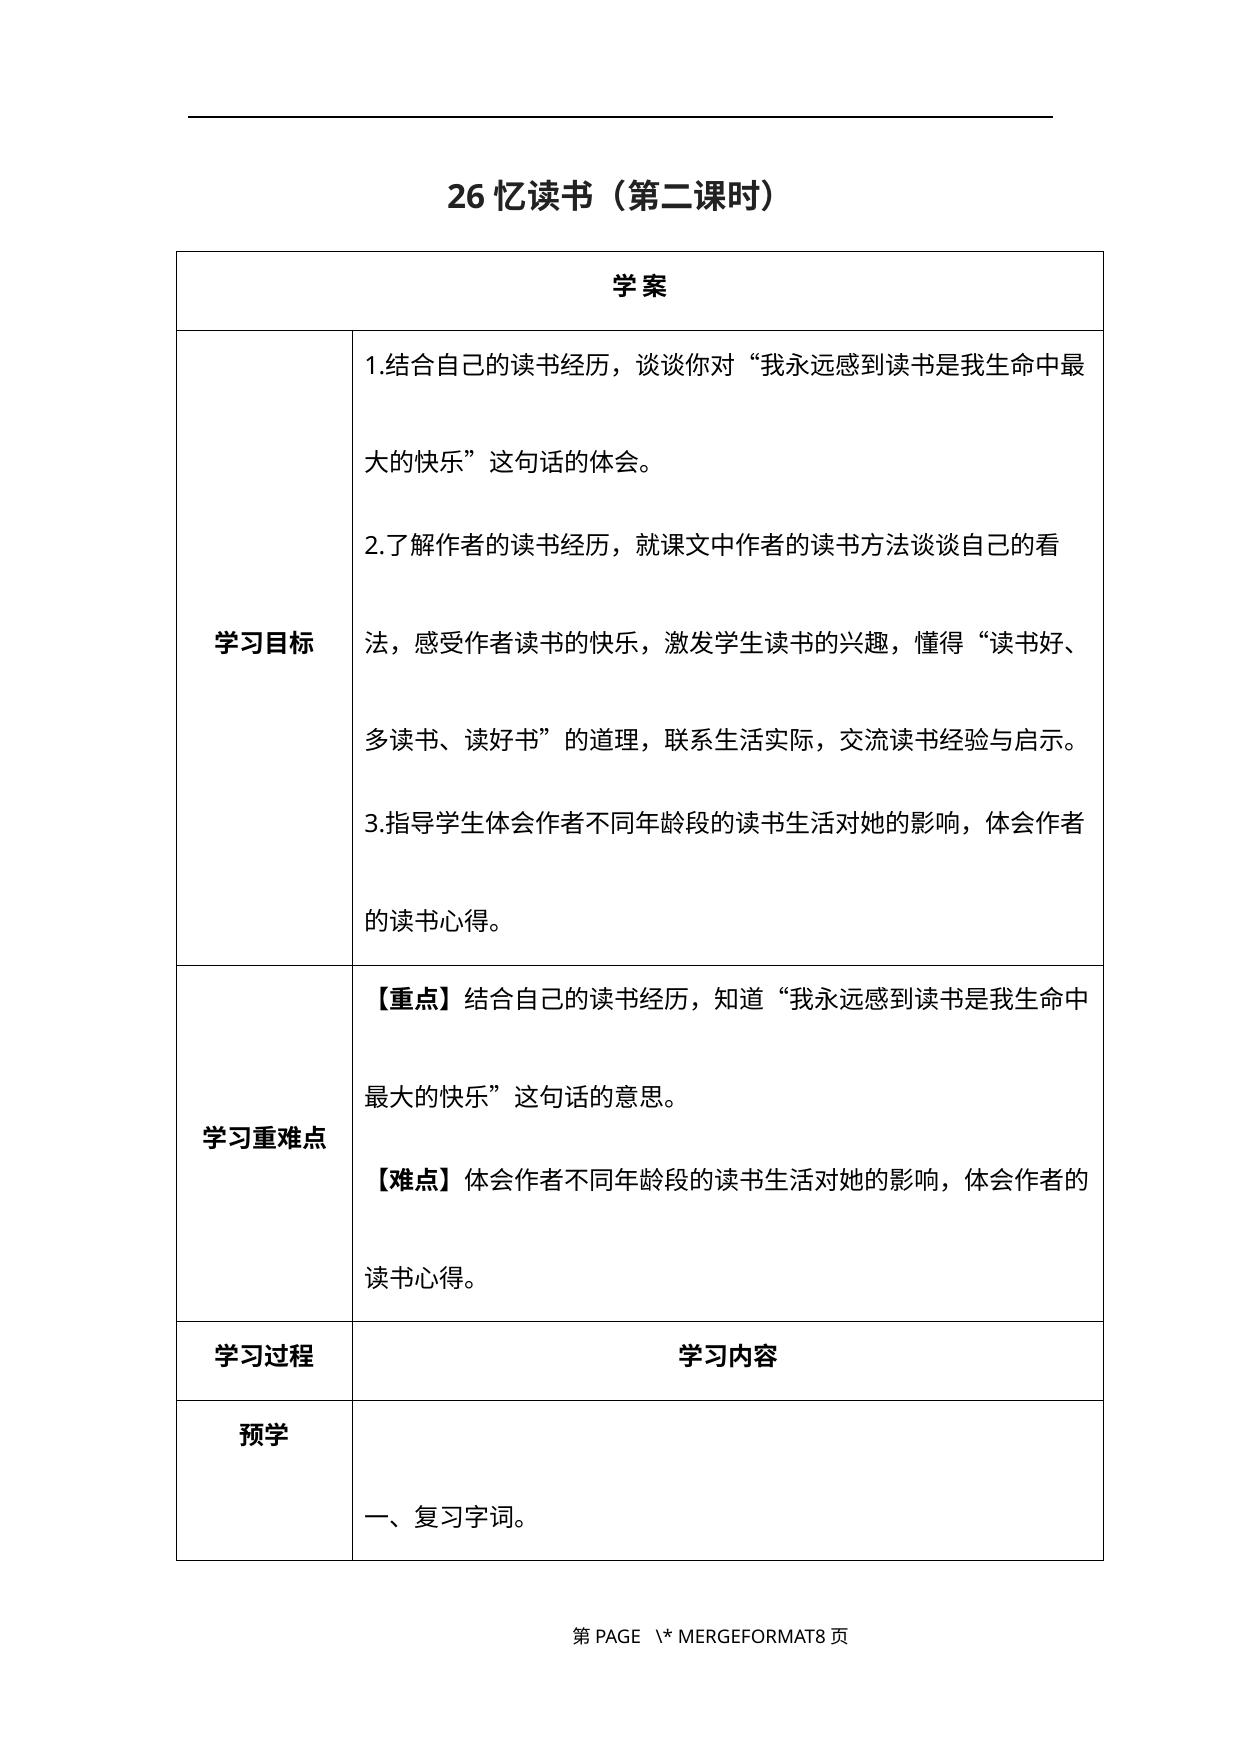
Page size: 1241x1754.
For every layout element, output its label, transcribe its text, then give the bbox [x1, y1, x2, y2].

table_header 学 案 [177, 252, 1103, 330]
table_cell 学习内容 [353, 1322, 1103, 1400]
table_cell 学习目标 [177, 331, 352, 964]
table_cell 学习过程 [177, 1322, 352, 1400]
text 26 忆读书（第二课时） [187, 162, 1053, 227]
table_cell 一、复习字词。 [353, 1401, 1103, 1560]
table_cell 【重点】结合自己的读书经历，知道“我永远感到读书是我生命中最大的快乐”这句话的意思。 【难点】体会作者不同年龄段的读书生活对她的影响，体会作者的读书心得。 [353, 966, 1103, 1321]
table_cell 学习重难点 [177, 966, 352, 1321]
table_cell 1.结合自己的读书经历，谈谈你对“我永远感到读书是我生命中最大的快乐”这句话的体会。 2.了解作者的读书经历，就课文中作者的读书方法谈谈自己的看法，感受作者读书的快乐，激发学生读书的兴趣，懂得“读书好、多读书、读好书”的道理，联系生活实际，交流读书经验与启示。 3.指导学生体会作者不同年龄段的读书生活对她的影响，体会作者的读书心得。 [353, 331, 1103, 964]
table_cell 预学 [177, 1401, 352, 1560]
